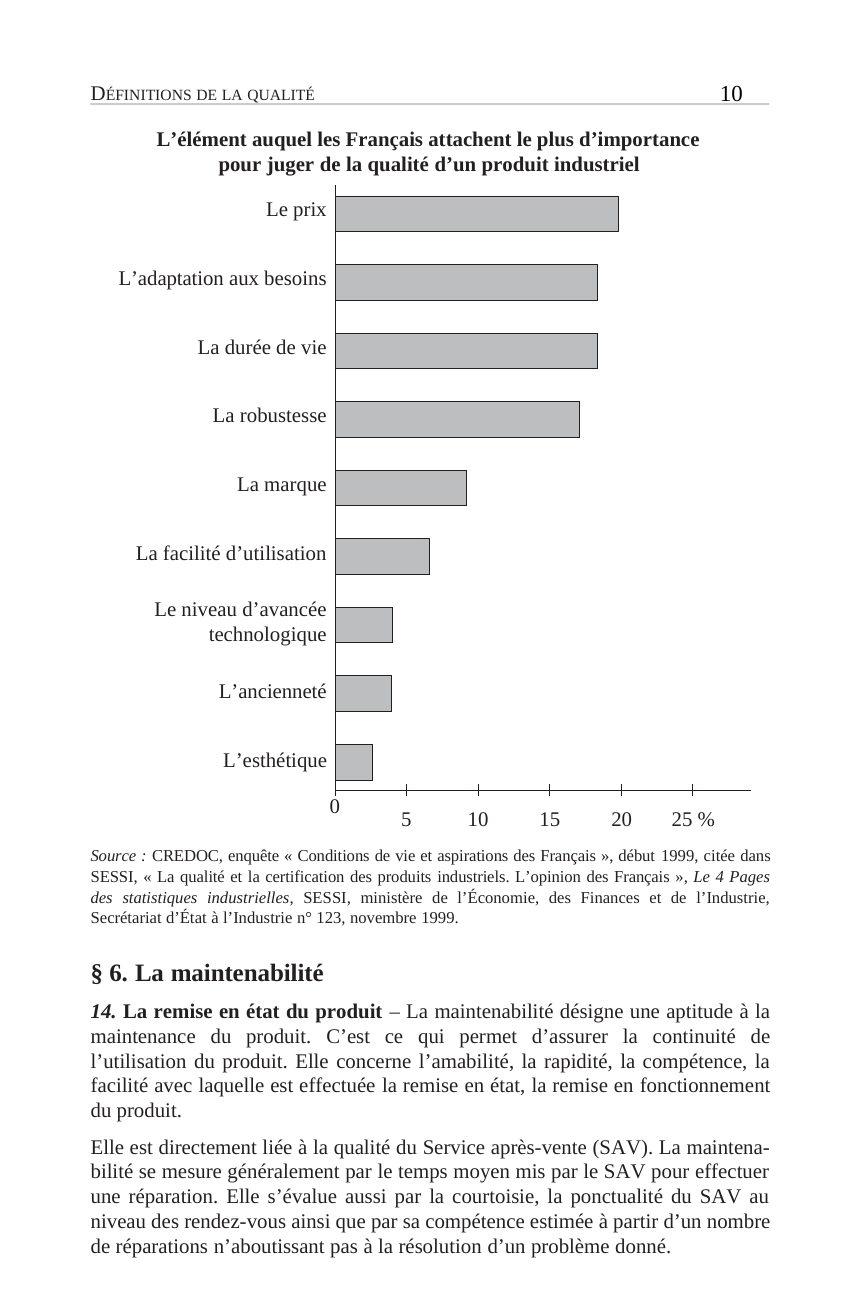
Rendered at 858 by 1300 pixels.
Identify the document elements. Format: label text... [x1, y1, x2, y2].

text technologique L’ancienneté [207, 622, 326, 703]
list La remise en état du produit – La maintenabilité désigne une aptitude à la maintenance du produit. C’est ce qui permet d’assurer la continuité de l’utilisation du produit. Elle concerne l’amabilité, la rapidité, la compétence, la facilité avec laquelle est effectuée la remise en état, la remise en fonctionnement du produit. [90, 999, 771, 1122]
text Elle est directement liée à la qualité du Service après-vente (SAV). La maintena- bilité se mesure généralement par le temps moyen mis par le SAV pour effectuer une réparation. Elle s’évalue aussi par la courtoisie, la ponctualité du SAV au niveau des rendez-vous ainsi que par sa compétence estimée à partir d’un nombre de réparations n’aboutissant pas à la résolution d’un problème donné. [90, 1135, 771, 1258]
text Source : CREDOC, enquête « Conditions de vie et aspirations des Français », début 1999, citée dans SESSI, « La qualité et la certification des produits industriels. L’opinion des Français », Le 4 Pages des statistiques industrielles, SESSI, ministère de l’Économie, des Finances et de l’Industrie, Secrétariat d’État à l’Industrie n° 123, novembre 1999. [90, 846, 771, 927]
text Le prix L’adaptation aux besoins [117, 197, 326, 290]
text Le niveau d’avancée [31, 597, 326, 621]
text La facilité d’utilisation [31, 541, 326, 565]
text 0 [31, 794, 339, 818]
text La durée de vie La robustesse La marque [196, 334, 326, 496]
text 5 10 15 20 25 % [401, 807, 845, 831]
text L’esthétique [223, 748, 335, 772]
subtitle L’élément auquel les Français attachent le plus d’importance pour juger de la qualité d’un produit industriel [156, 127, 710, 176]
subtitle § 6. La maintenabilité [90, 958, 845, 987]
